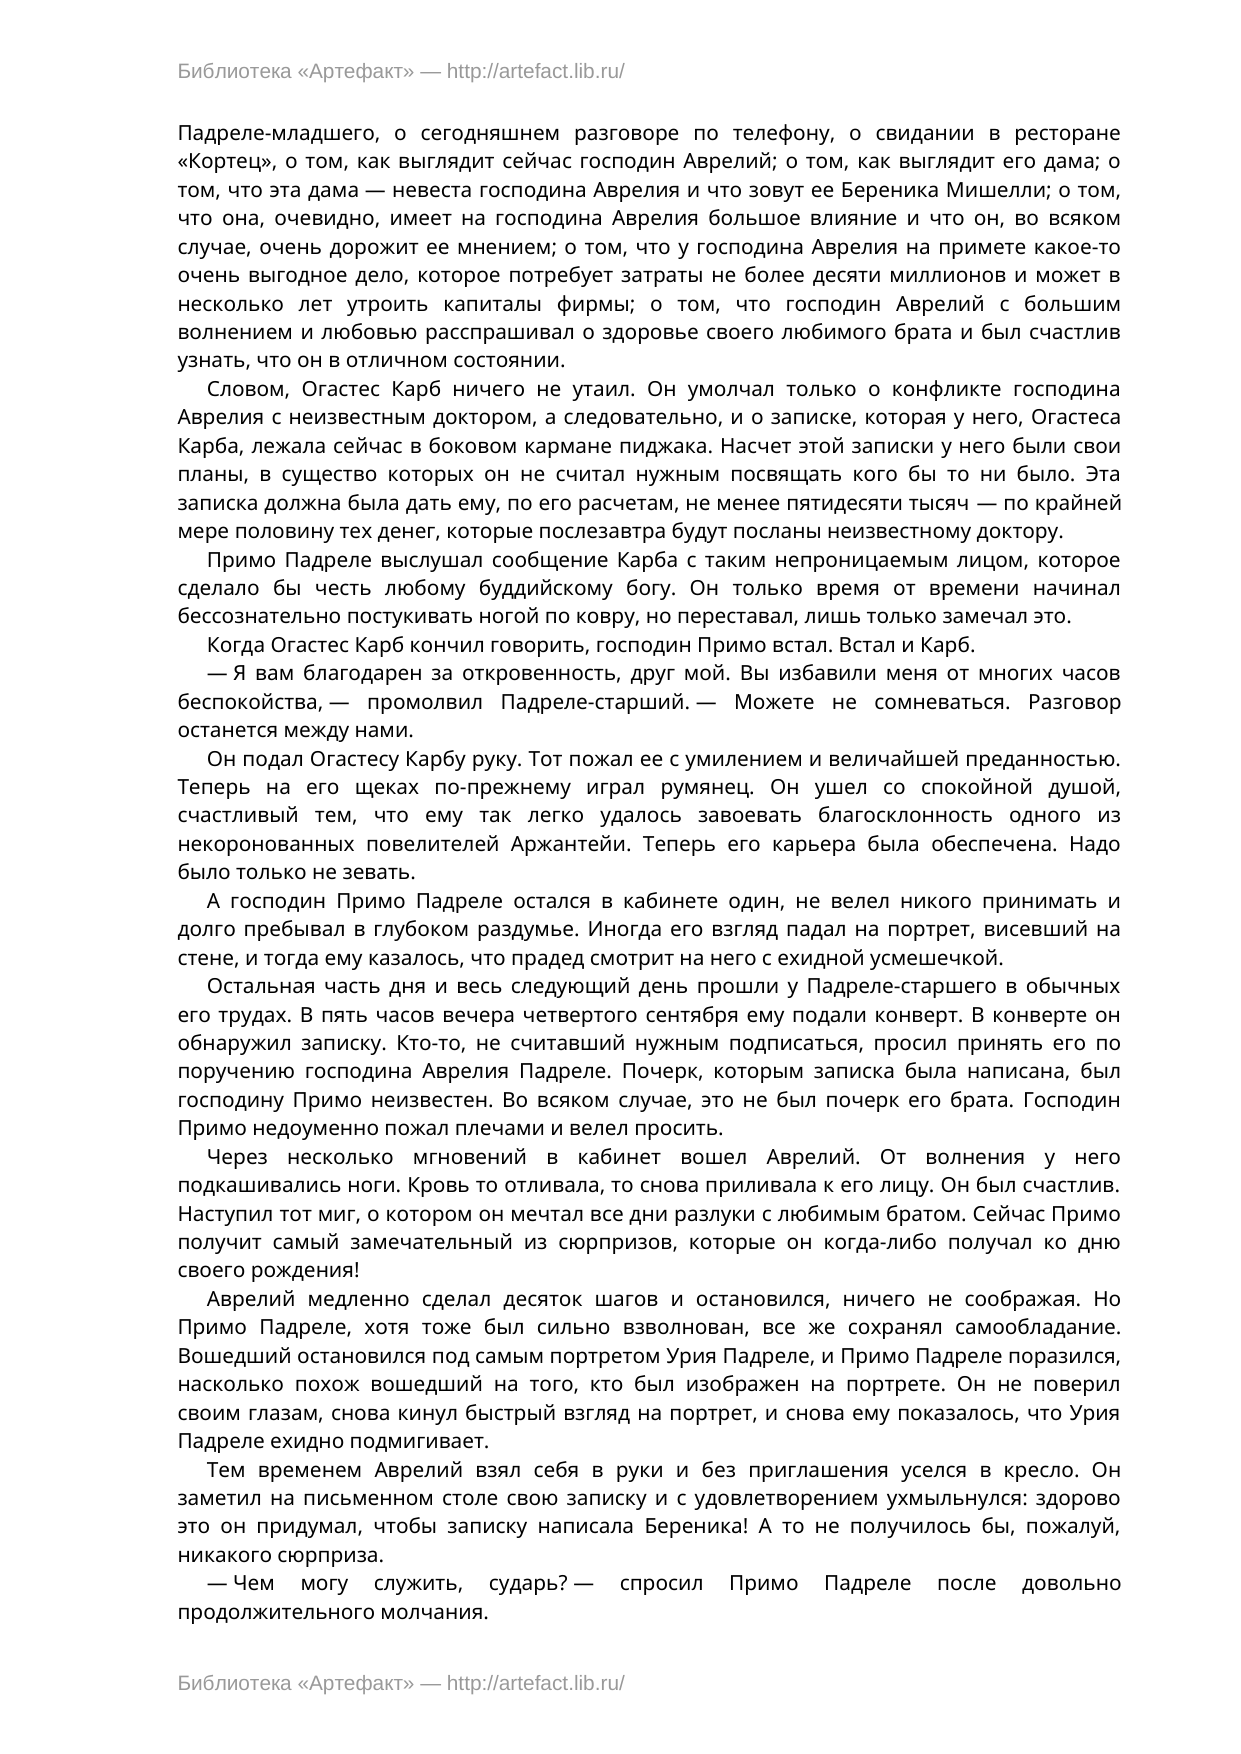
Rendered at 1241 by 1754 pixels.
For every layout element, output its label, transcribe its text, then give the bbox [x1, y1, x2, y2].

text Аврелий медленно сделал десяток шагов и остановился, ничего не соображая. Но Примо Падреле, хотя тоже был сильно взволнован, все же сохранял самообладание. Вошедший остановился под самым портретом Урия Падреле, и Примо Падреле поразился, насколько похож вошедший на того, кто был изображен на портрете. Он не поверил своим глазам, снова кинул быстрый взгляд на портрет, и снова ему показалось, что Урия Падреле ехидно подмигивает. [177, 1284, 1122, 1455]
text Он подал Огастесу Карбу руку. Тот пожал ее с умилением и величайшей преданностью. Теперь на его щеках по-прежнему играл румянец. Он ушел со спокойной душой, счастливый тем, что ему так легко удалось завоевать благосклонность одного из некоронованных повелителей Аржантейи. Теперь его карьера была обеспечена. Надо было только не зевать. [177, 744, 1122, 886]
text Остальная часть дня и весь следующий день прошли у Падреле-старшего в обычных его трудах. В пять часов вечера четвертого сентября ему подали конверт. В конверте он обнаружил записку. Кто-то, не считавший нужным подписаться, просил принять его по поручению господина Аврелия Падреле. Почерк, которым записка была написана, был господину Примо неизвестен. Во всяком случае, это не был почерк его брата. Господин Примо недоуменно пожал плечами и велел просить. [177, 971, 1122, 1142]
text Через несколько мгновений в кабинет вошел Аврелий. От волнения у него подкашивались ноги. Кровь то отливала, то снова приливала к его лицу. Он был счастлив. Наступил тот миг, о котором он мечтал все дни разлуки с любимым братом. Сейчас Примо получит самый замечательный из сюрпризов, которые он когда-либо получал ко дню своего рождения! [177, 1142, 1122, 1284]
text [177, 118, 1122, 374]
text А господин Примо Падреле остался в кабинете один, не велел никого принимать и долго пребывал в глубоком раздумье. Иногда его взгляд падал на портрет, висевший на стене, и тогда ему казалось, что прадед смотрит на него с ехидной усмешечкой. [177, 886, 1122, 971]
text Когда Огастес Карб кончил говорить, господин Примо встал. Встал и Карб. [177, 630, 1122, 658]
text Примо Падреле выслушал сообщение Карба с таким непроницаемым лицом, которое сделало бы честь любому буддийскому богу. Он только время от времени начинал бессознательно постукивать ногой по ковру, но переставал, лишь только замечал это. [177, 545, 1122, 630]
text Словом, Огастес Карб ничего не утаил. Он умолчал только о конфликте господина Аврелия с неизвестным доктором, а следовательно, и о записке, которая у него, Огастеса Карба, лежала сейчас в боковом кармане пиджака. Насчет этой записки у него были свои планы, в существо которых он не считал нужным посвящать кого бы то ни было. Эта записка должна была дать ему, по его расчетам, не менее пятидесяти тысяч — по крайней мере половину тех денег, которые послезавтра будут посланы неизвестному доктору. [177, 374, 1122, 545]
text Тем временем Аврелий взял себя в руки и без приглашения уселся в кресло. Он заметил на письменном столе свою записку и с удовлетворением ухмыльнулся: здорово это он придумал, чтобы записку написала Береника! А то не получилось бы, пожалуй, никакого сюрприза. [177, 1455, 1122, 1568]
text — Чем могу служить, сударь? — спросил Примо Падреле после довольно продолжительного молчания. [177, 1568, 1122, 1625]
text — Я вам благодарен за откровенность, друг мой. Вы избавили меня от многих часов беспокойства, — промолвил Падреле-старший. — Можете не сомневаться. Разговор останется между нами. [177, 658, 1122, 744]
